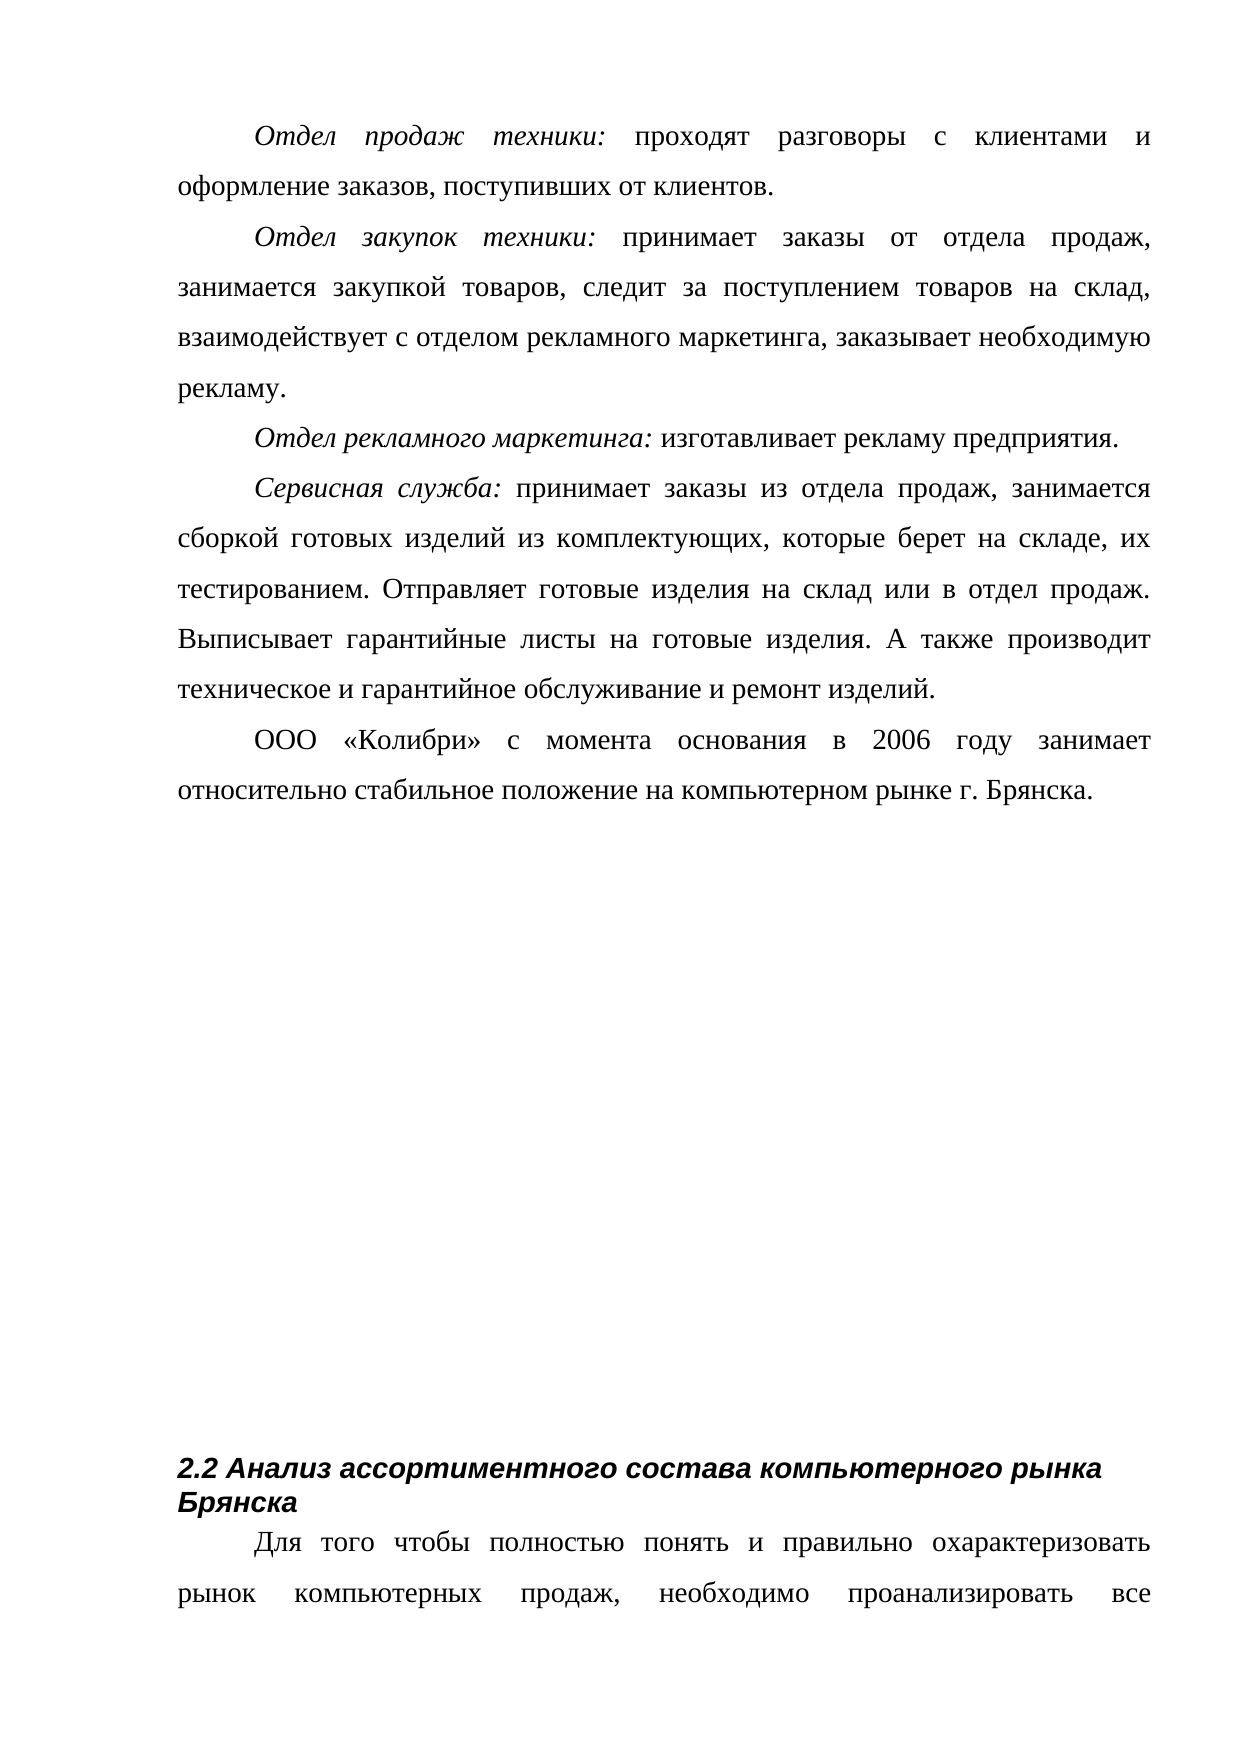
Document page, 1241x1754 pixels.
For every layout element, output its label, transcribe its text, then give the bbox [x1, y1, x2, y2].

text Отдел продаж техники: проходят разговоры с клиентами и оформление заказов, поступивших от клиентов. [177, 118, 1152, 202]
text Сервисная служба: принимает заказы из отдела продаж, занимается сборкой готовых изделий из комплектующих, которые берет на складе, их тестированием. Отправляет готовые изделия на склад или в отдел продаж. Выписывает гарантийные листы на готовые изделия. А также производит техническое и гарантийное обслуживание и ремонт изделий. [177, 470, 1152, 705]
subtitle 2.2 Анализ ассортиментного состава компьютерного рынка Брянска [177, 1451, 1152, 1518]
text Отдел закупок техники: принимает заказы от отдела продаж, занимается закупкой товаров, следит за поступлением товаров на склад, взаимодействует с отделом рекламного маркетинга, заказывает необходимую рекламу. [177, 219, 1152, 403]
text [177, 1524, 1152, 1608]
text Отдел рекламного маркетинга: изготавливает рекламу предприятия. [177, 420, 1152, 453]
text ООО «Колибри» с момента основания в 2006 году занимает относительно стабильное положение на компьютерном рынке г. Брянска. [177, 722, 1152, 806]
